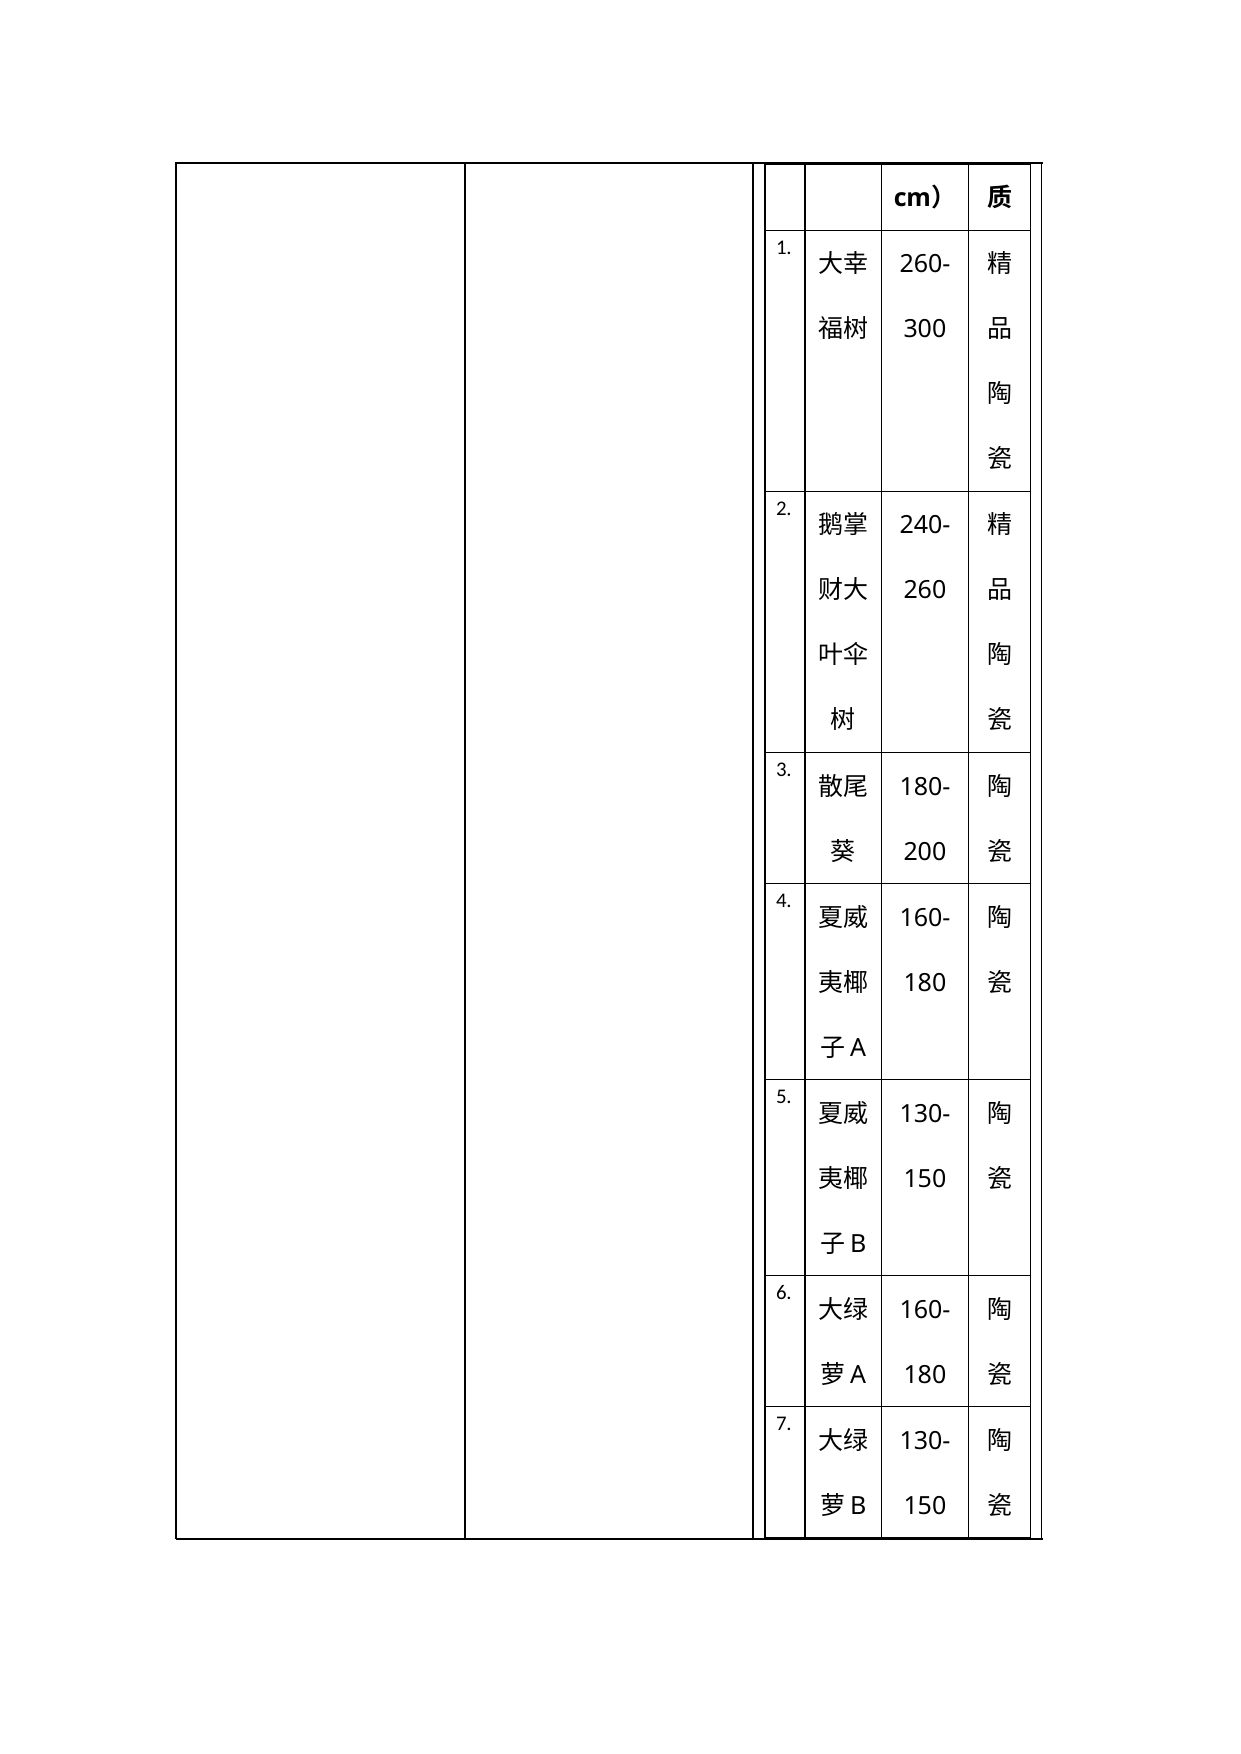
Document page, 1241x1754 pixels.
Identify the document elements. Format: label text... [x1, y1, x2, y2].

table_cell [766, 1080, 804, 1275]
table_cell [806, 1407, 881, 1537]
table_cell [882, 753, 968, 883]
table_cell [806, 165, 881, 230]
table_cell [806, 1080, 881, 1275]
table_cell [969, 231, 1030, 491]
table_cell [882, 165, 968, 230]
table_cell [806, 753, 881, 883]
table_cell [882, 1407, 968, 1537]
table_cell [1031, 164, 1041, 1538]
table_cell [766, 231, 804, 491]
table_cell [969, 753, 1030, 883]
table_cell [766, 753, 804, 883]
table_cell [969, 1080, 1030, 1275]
table_cell [177, 164, 464, 1538]
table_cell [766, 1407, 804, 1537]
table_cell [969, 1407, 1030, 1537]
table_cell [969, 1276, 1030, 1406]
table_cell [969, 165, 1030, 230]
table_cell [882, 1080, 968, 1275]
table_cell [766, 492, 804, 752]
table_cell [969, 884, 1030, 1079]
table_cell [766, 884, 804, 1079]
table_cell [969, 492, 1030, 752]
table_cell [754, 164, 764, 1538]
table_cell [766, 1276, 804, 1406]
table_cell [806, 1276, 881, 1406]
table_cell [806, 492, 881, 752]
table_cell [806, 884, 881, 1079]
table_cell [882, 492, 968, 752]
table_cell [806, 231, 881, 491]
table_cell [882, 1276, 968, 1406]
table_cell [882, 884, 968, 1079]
table_cell 1 [466, 164, 752, 1538]
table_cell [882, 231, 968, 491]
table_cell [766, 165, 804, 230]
